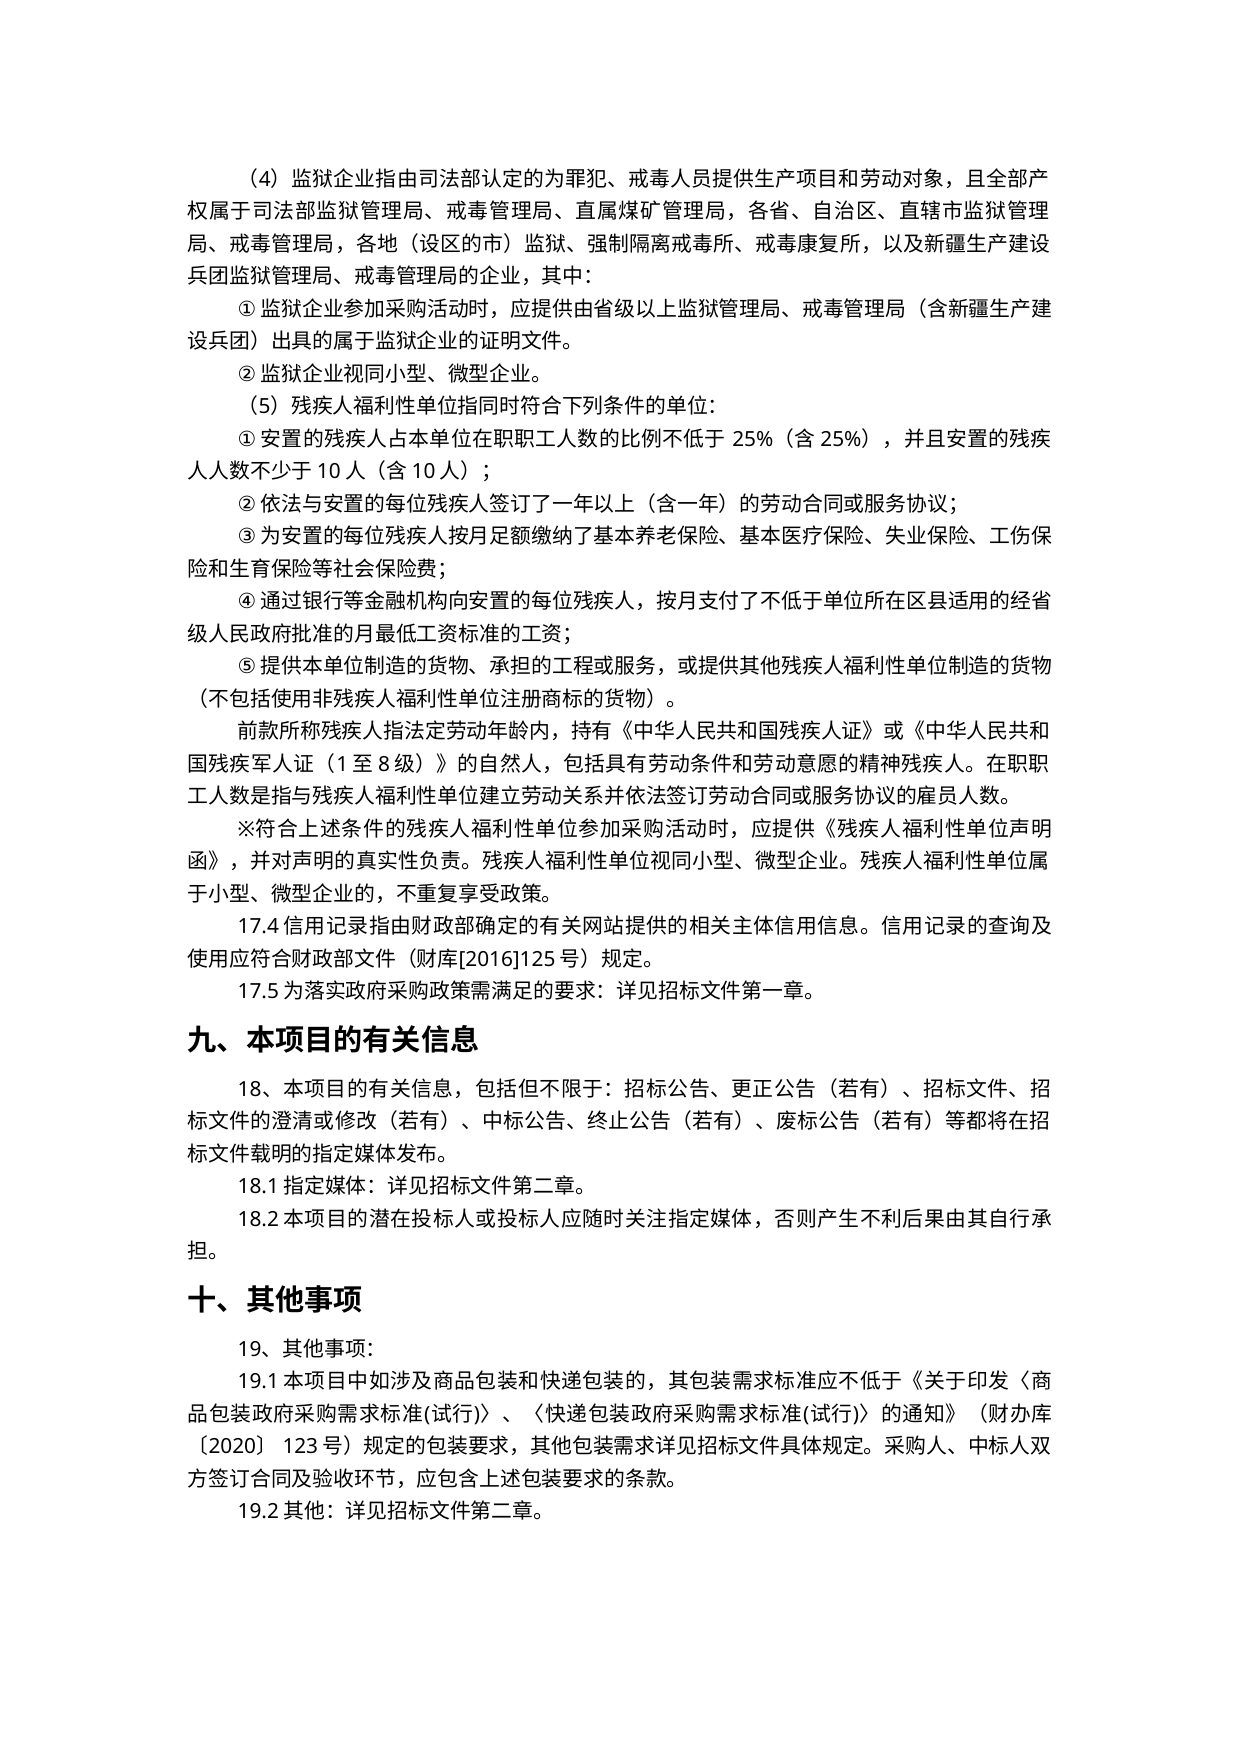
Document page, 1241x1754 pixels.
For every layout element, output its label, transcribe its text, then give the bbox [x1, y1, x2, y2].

text （4）监狱企业指由司法部认定的为罪犯、戒毒人员提供生产项目和劳动对象，且全部产权属于司法部监狱管理局、戒毒管理局、直属煤矿管理局，各省、自治区、直辖市监狱管理局、戒毒管理局，各地（设区的市）监狱、强制隔离戒毒所、戒毒康复所，以及新疆生产建设兵团监狱管理局、戒毒管理局的企业，其中： [187, 162, 1053, 292]
text 18、本项目的有关信息，包括但不限于：招标公告、更正公告（若有）、招标文件、招标文件的澄清或修改（若有）、中标公告、终止公告（若有）、废标公告（若有）等都将在招标文件载明的指定媒体发布。 [187, 1072, 1053, 1169]
text （5）残疾人福利性单位指同时符合下列条件的单位： [187, 389, 1053, 422]
text ①安置的残疾人占本单位在职职工人数的比例不低于25%（含25%），并且安置的残疾人人数不少于10人（含10人）； [187, 422, 1053, 487]
text ②监狱企业视同小型、微型企业。 [187, 357, 1053, 389]
text 19.2其他：详见招标文件第二章。 [187, 1494, 1053, 1527]
text 九、本项目的有关信息 [187, 1007, 1053, 1072]
text 17.4信用记录指由财政部确定的有关网站提供的相关主体信用信息。信用记录的查询及使用应符合财政部文件（财库[2016]125号）规定。 [187, 909, 1053, 974]
text ④通过银行等金融机构向安置的每位残疾人，按月支付了不低于单位所在区县适用的经省级人民政府批准的月最低工资标准的工资； [187, 584, 1053, 649]
text 18.1指定媒体：详见招标文件第二章。 [187, 1169, 1053, 1202]
text 前款所称残疾人指法定劳动年龄内，持有《中华人民共和国残疾人证》或《中华人民共和国残疾军人证（1至8级）》的自然人，包括具有劳动条件和劳动意愿的精神残疾人。在职职工人数是指与残疾人福利性单位建立劳动关系并依法签订劳动合同或服务协议的雇员人数。 [187, 714, 1053, 812]
text ※符合上述条件的残疾人福利性单位参加采购活动时，应提供《残疾人福利性单位声明函》，并对声明的真实性负责。残疾人福利性单位视同小型、微型企业。残疾人福利性单位属于小型、微型企业的，不重复享受政策。 [187, 812, 1053, 909]
text 18.2本项目的潜在投标人或投标人应随时关注指定媒体，否则产生不利后果由其自行承担。 [187, 1202, 1053, 1267]
text ⑤提供本单位制造的货物、承担的工程或服务，或提供其他残疾人福利性单位制造的货物（不包括使用非残疾人福利性单位注册商标的货物）。 [187, 649, 1053, 714]
text ①监狱企业参加采购活动时，应提供由省级以上监狱管理局、戒毒管理局（含新疆生产建设兵团）出具的属于监狱企业的证明文件。 [187, 292, 1053, 357]
text 十、其他事项 [187, 1267, 1053, 1332]
text ②依法与安置的每位残疾人签订了一年以上（含一年）的劳动合同或服务协议； [187, 487, 1053, 519]
text ③为安置的每位残疾人按月足额缴纳了基本养老保险、基本医疗保险、失业保险、工伤保险和生育保险等社会保险费； [187, 519, 1053, 584]
text 19.1本项目中如涉及商品包装和快递包装的，其包装需求标准应不低于《关于印发〈商品包装政府采购需求标准(试行)〉、〈快递包装政府采购需求标准(试行)〉的通知》（财办库〔2020〕 123号）规定的包装要求，其他包装需求详见招标文件具体规定。采购人、中标人双方签订合同及验收环节，应包含上述包装要求的条款。 [187, 1364, 1053, 1494]
text 19、其他事项： [187, 1332, 1053, 1364]
text 17.5为落实政府采购政策需满足的要求：详见招标文件第一章。 [187, 974, 1053, 1007]
